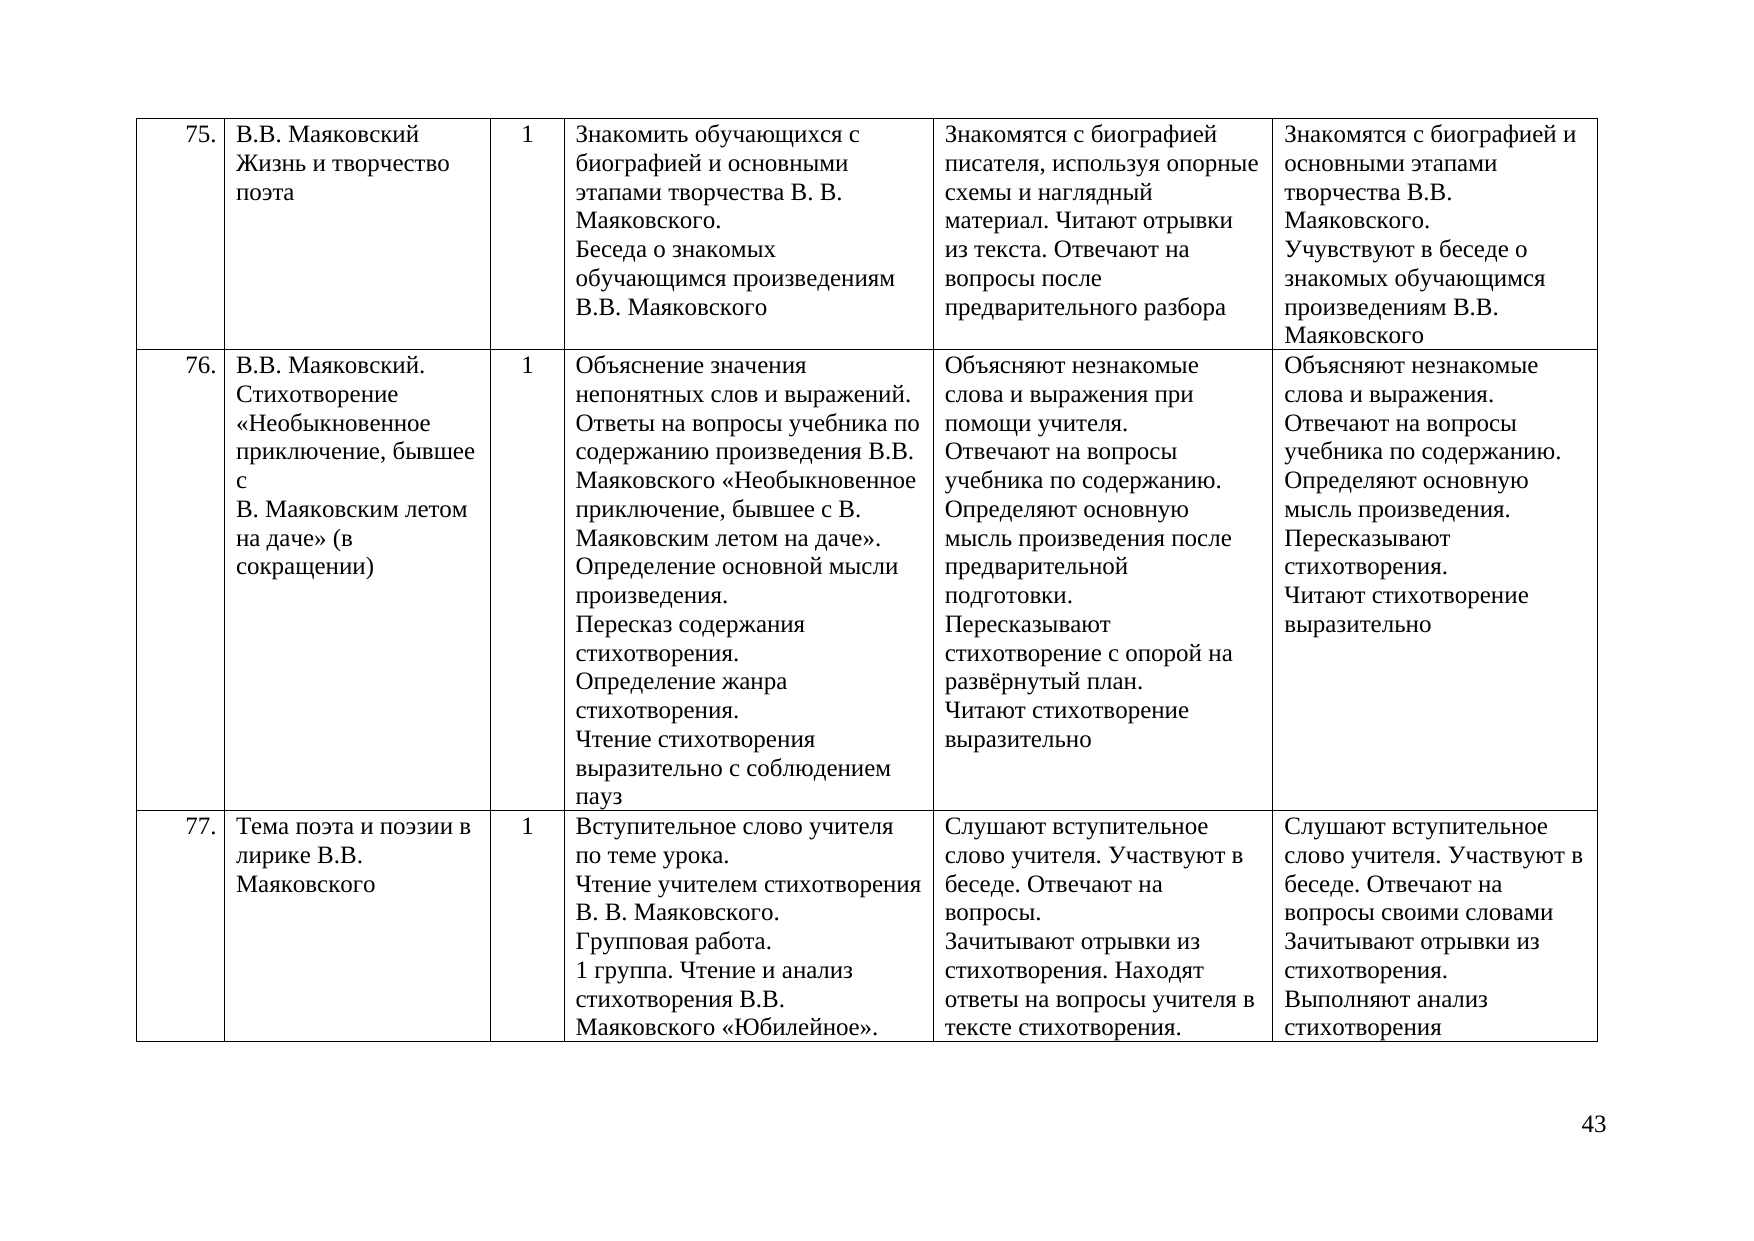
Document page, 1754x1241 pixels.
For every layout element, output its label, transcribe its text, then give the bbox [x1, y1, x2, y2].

table_header [137, 119, 224, 349]
table_header Знакомятся с биографией и основными этапами творчества В.В. Маяковского. Учувствуют в беседе о знакомых обучающимся произведениям В.В. Маяковского [1273, 119, 1597, 349]
table_cell [137, 811, 224, 1041]
table_cell Объясняют незнакомые слова и выражения при помощи учителя. Отвечают на вопросы учебника по содержанию. Определяют основную мысль произведения после предварительной подготовки. Пересказывают стихотворение с опорой на развёрнутый план. Читают стихотворение выразительно [934, 350, 1272, 810]
table_header В.В. Маяковский Жизнь и творчество поэта [225, 119, 490, 349]
table_header Знакомить обучающихся с биографией и основными этапами творчества В. В. Маяковского. Беседа о знакомых обучающимся произведениям В.В. Маяковского [565, 119, 933, 349]
table_cell Объясняют незнакомые слова и выражения. Отвечают на вопросы учебника по содержанию. Определяют основную мысль произведения. Пересказывают стихотворения. Читают стихотворение выразительно [1273, 350, 1597, 810]
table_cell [225, 811, 490, 1041]
table_header 1 [491, 119, 564, 349]
table_cell 1 [491, 811, 564, 1041]
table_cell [1273, 811, 1597, 1041]
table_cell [565, 811, 933, 1041]
table_header Знакомятся с биографией писателя, используя опорные схемы и наглядный материал. Читают отрывки из текста. Отвечают на вопросы после предварительного разбора [934, 119, 1272, 349]
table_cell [934, 811, 1272, 1041]
table_cell [137, 350, 224, 810]
table_cell 1 [491, 350, 564, 810]
table_cell В.В. Маяковский. Стихотворение «Необыкновенное приключение, бывшее с В. Маяковским летом на даче» (в сокращении) [225, 350, 490, 810]
table_cell Объяснение значения непонятных слов и выражений. Ответы на вопросы учебника по содержанию произведения В.В. Маяковского «Необыкновенное приключение, бывшее с В. Маяковским летом на даче». Определение основной мысли произведения. Пересказ содержания стихотворения. Определение жанра стихотворения. Чтение стихотворения выразительно с соблюдением пауз [565, 350, 933, 810]
